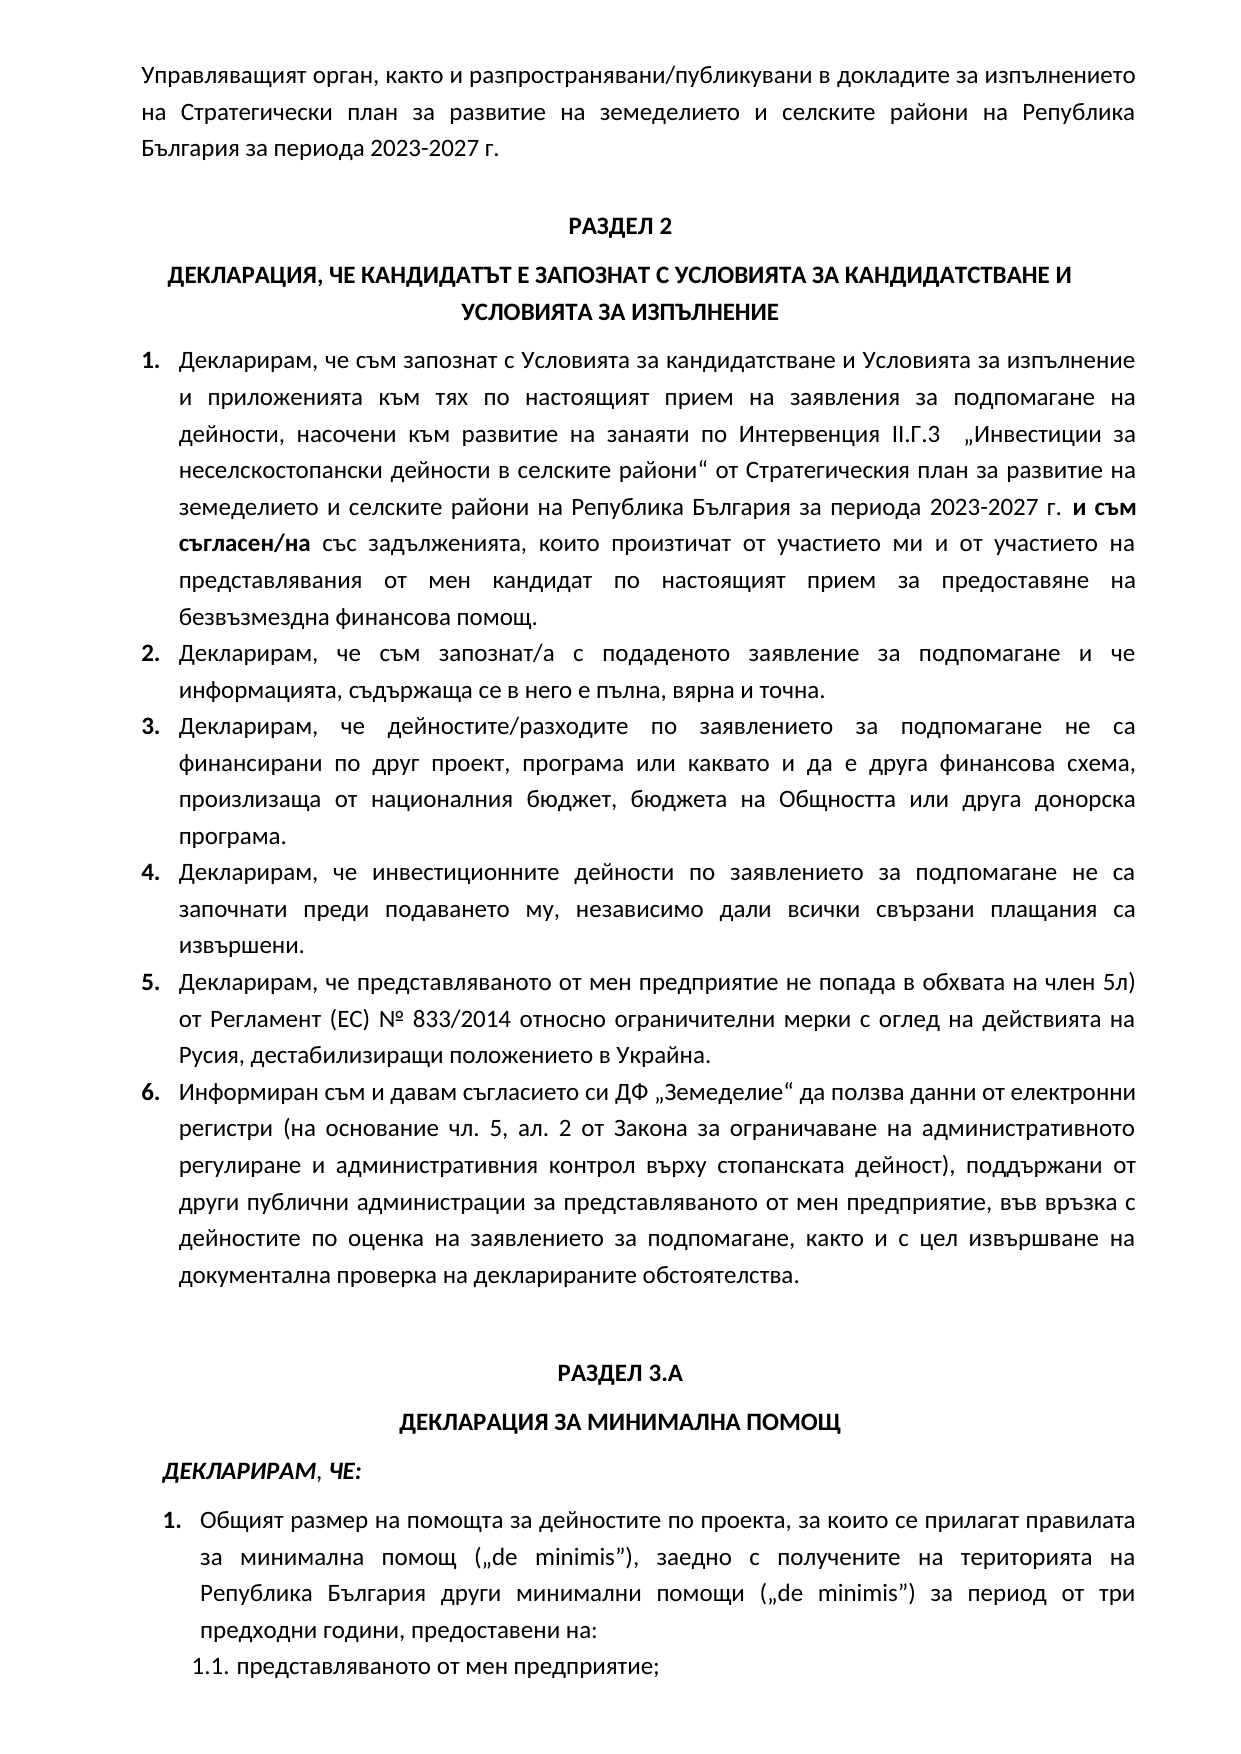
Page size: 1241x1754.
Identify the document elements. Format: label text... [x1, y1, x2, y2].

list Информиран съм и давам съгласието си ДФ „Земеделие“ да ползва данни от електронни регистри (на основание чл. 5, ал. 2 от Закона за ограничаване на административното регулиране и административния контрол върху стопанската дейност), поддържани от други публични администрации за представляваното от мен предприятие, във връзка с дейностите по оценка на заявлението за подпомагане, както и с цел извършване на документална проверка на декларираните обстоятелства. [141, 1076, 1137, 1289]
text РАЗДЕЛ 2 [103, 210, 1137, 241]
list представляваното от мен предприятие; [191, 1650, 1137, 1681]
list Декларирам, че съм запознат с Условията за кандидатстване и Условията за изпълнение и приложенията към тях по настоящият прием на заявления за подпомагане на дейности, насочени към развитие на занаяти по Интервенция II.Г.3 „Инвестиции за неселскостопански дейности в селските райони“ от Стратегическия план за развитие на земеделието и селските райони на Република България за периода 2023-2027 г. и съм съгласен/на със задълженията, които произтичат от участието ми и от участието на представлявания от мен кандидат по настоящият прием за предоставяне на безвъзмездна финансова помощ. [141, 345, 1137, 631]
list Декларирам, че съм запознат/а с подаденото заявление за подпомагане и че информацията, съдържаща се в него е пълна, вярна и точна. [141, 637, 1137, 704]
list Декларирам, че инвестиционните дейности по заявлението за подпомагане не са започнати преди подаването му, независимо дали всички свързани плащания са извършени. [141, 857, 1137, 960]
text РАЗДЕЛ 3.A [103, 1357, 1137, 1387]
list Общият размер на помощта за дейностите по проекта, за които се прилагат правилата за минимална помощ („de minimis”), заедно с получените на територията на Република България други минимални помощи („de minimis”) за период от три предходни години, предоставени на: [162, 1504, 1137, 1644]
list Декларирам, че дейностите/разходите по заявлението за подпомагане не са финансирани по друг проект, програма или каквато и да е друга финансова схема, произлизаща от националния бюджет, бюджета на Общността или друга донорска програма. [141, 710, 1137, 851]
text ДЕКЛАРАЦИЯ, ЧЕ КАНДИДАТЪТ Е ЗАПОЗНАТ С УСЛОВИЯТА ЗА КАНДИДАТСТВАНЕ И УСЛОВИЯТА ЗА ИЗПЪЛНЕНИЕ [103, 259, 1137, 326]
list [103, 59, 1137, 163]
text ДЕКЛАРАЦИЯ ЗА МИНИМАЛНА ПОМОЩ [103, 1406, 1137, 1436]
text ДЕКЛАРИРАМ, ЧЕ: [103, 1455, 1137, 1486]
list Декларирам, че представляваното от мен предприятие не попада в обхвата на член 5л) от Регламент (ЕС) № 833/2014 относно ограничителни мерки с оглед на действията на Русия, дестабилизиращи положението в Украйна. [141, 966, 1137, 1070]
